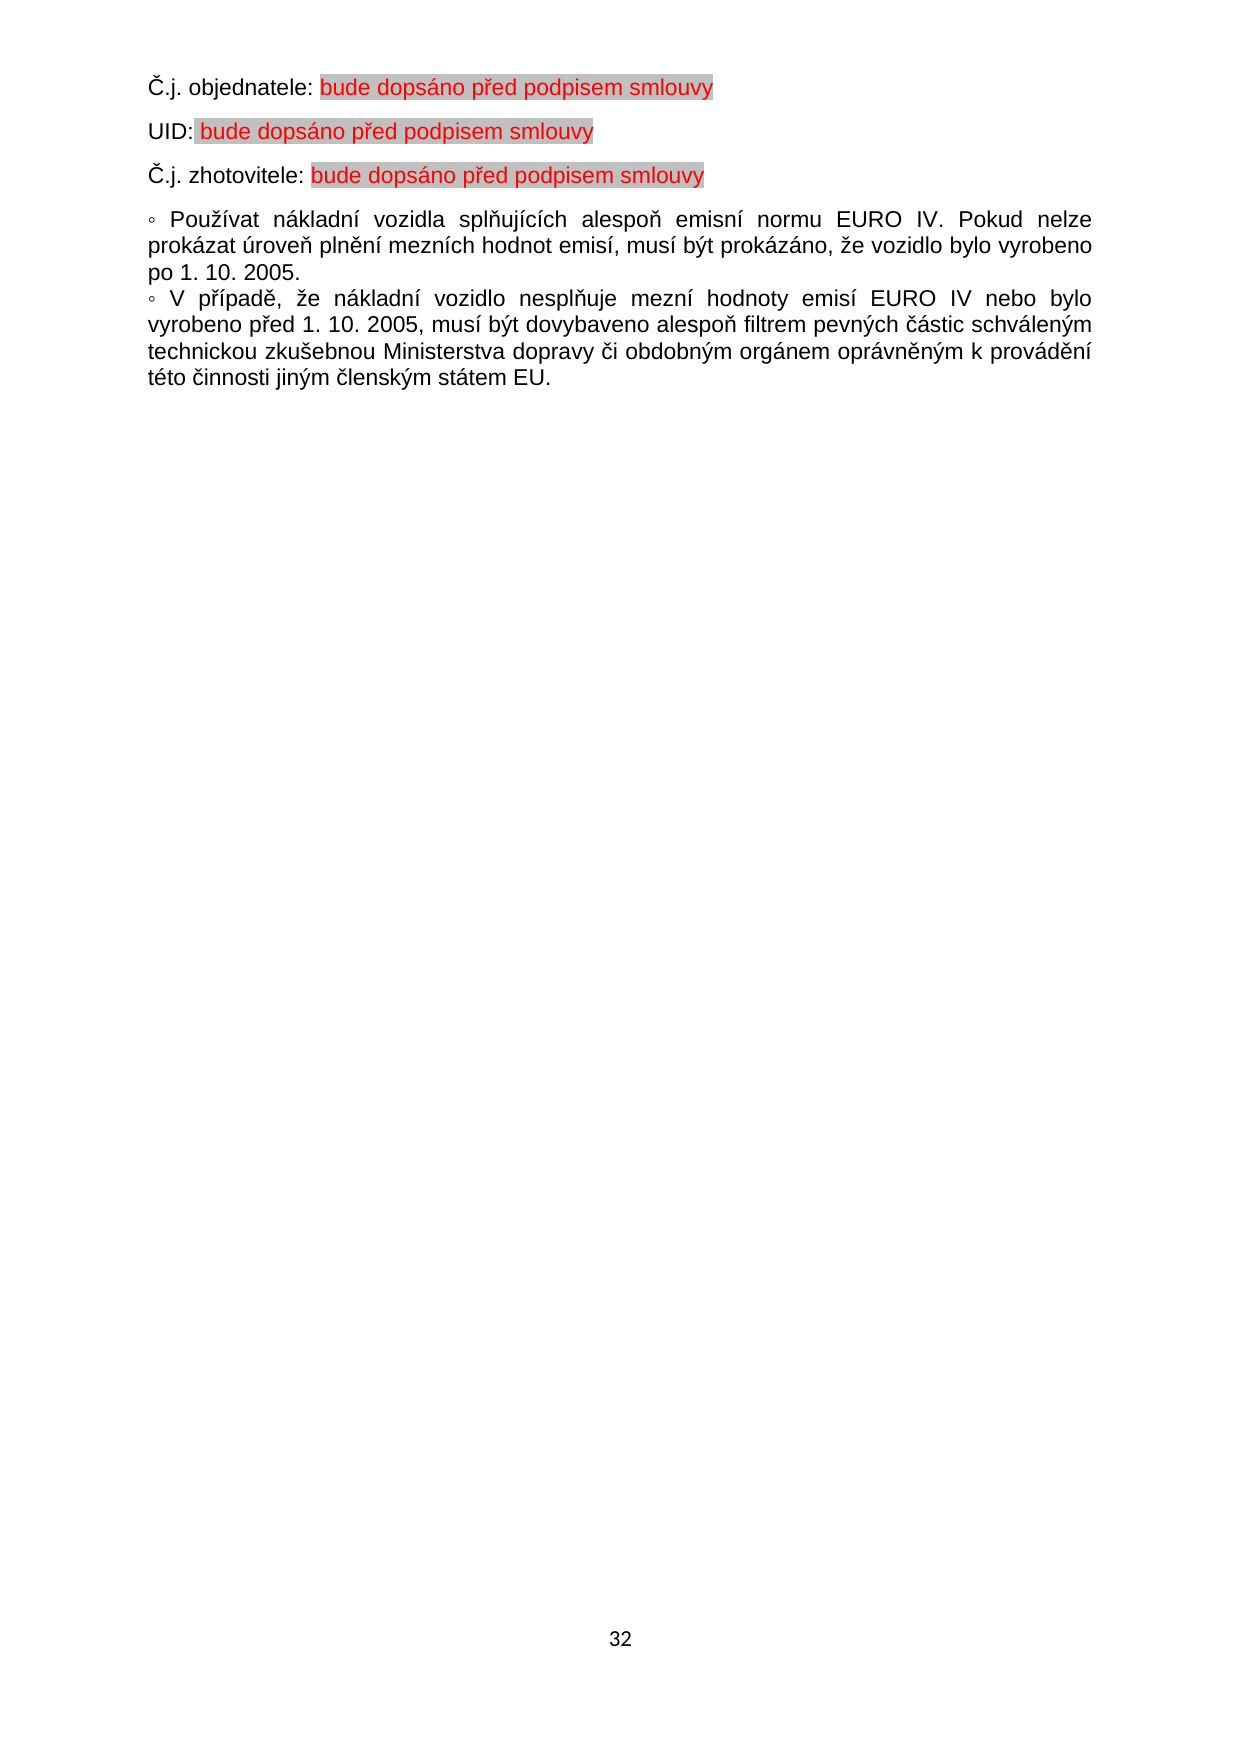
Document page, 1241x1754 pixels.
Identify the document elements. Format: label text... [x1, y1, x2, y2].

text ◦ V případě, že nákladní vozidlo nesplňuje mezní hodnoty emisí EURO IV nebo bylo vyrobeno před 1. 10. 2005, musí být dovybaveno alespoň filtrem pevných částic schváleným technickou zkušebnou Ministerstva dopravy či obdobným orgánem oprávněným k provádění této činnosti jiným členským státem EU. [148, 285, 1093, 390]
text ◦ Používat nákladní vozidla splňujících alespoň emisní normu EURO IV. Pokud nelze prokázat úroveň plnění mezních hodnot emisí, musí být prokázáno, že vozidlo bylo vyrobeno po 1. 10. 2005. [148, 206, 1093, 285]
